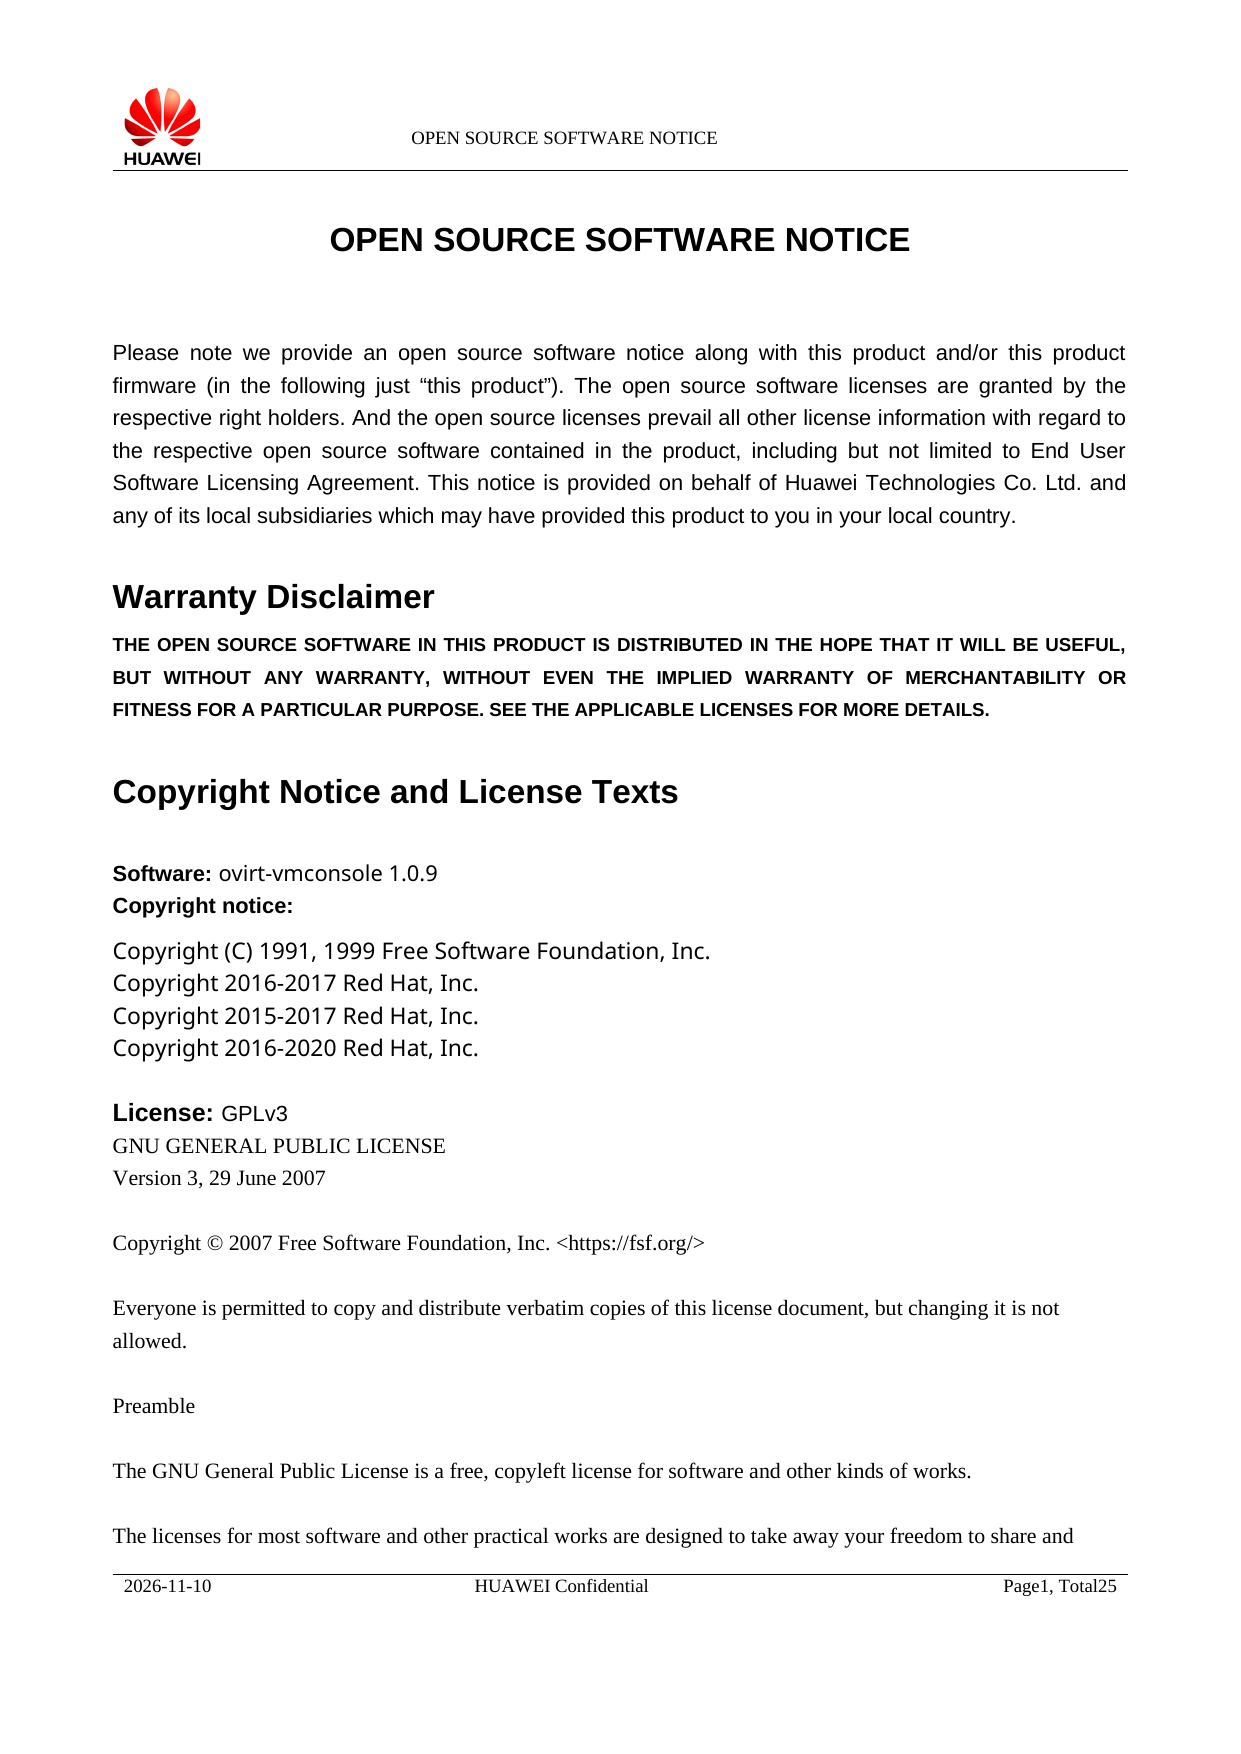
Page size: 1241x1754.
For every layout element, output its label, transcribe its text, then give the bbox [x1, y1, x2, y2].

text License: GPLv3 [112, 1096, 1128, 1129]
text Copyright (C) 1991, 1999 Free Software Foundation, Inc. Copyright 2016-2017 Red Hat, Inc. Copyright 2015-2017 Red Hat, Inc. Copyright 2016-2020 Red Hat, Inc. [112, 934, 1128, 1096]
text Copyright Notice and License Texts [112, 759, 1128, 824]
picture [124, 88, 201, 165]
text The open source software in this product is distributed in the hope that it will be useful, but WITHOUT ANY WARRANTY, without even the implied warranty of MERCHANTABILITY or FITNESS FOR A PARTICULAR PURPOSE. See the applicable licenses for more details. [112, 629, 1128, 726]
title Software: ovirt-vmconsole 1.0.9 [112, 856, 1128, 889]
text Copyright notice: [112, 889, 1128, 921]
text Please note we provide an open source software notice along with this product and/or this product firmware (in the following just “this product”). The open source software licenses are granted by the respective right holders. And the open source licenses prevail all other license information with regard to the respective open source software contained in the product, including but not limited to End User Software Licensing Agreement. This notice is provided on behalf of Huawei Technologies Co. Ltd. and any of its local subsidiaries which may have provided this product to you in your local country. [112, 336, 1128, 531]
text Warranty Disclaimer [112, 564, 1128, 629]
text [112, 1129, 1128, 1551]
text OPEN SOURCE SOFTWARE NOTICE [112, 206, 1128, 271]
